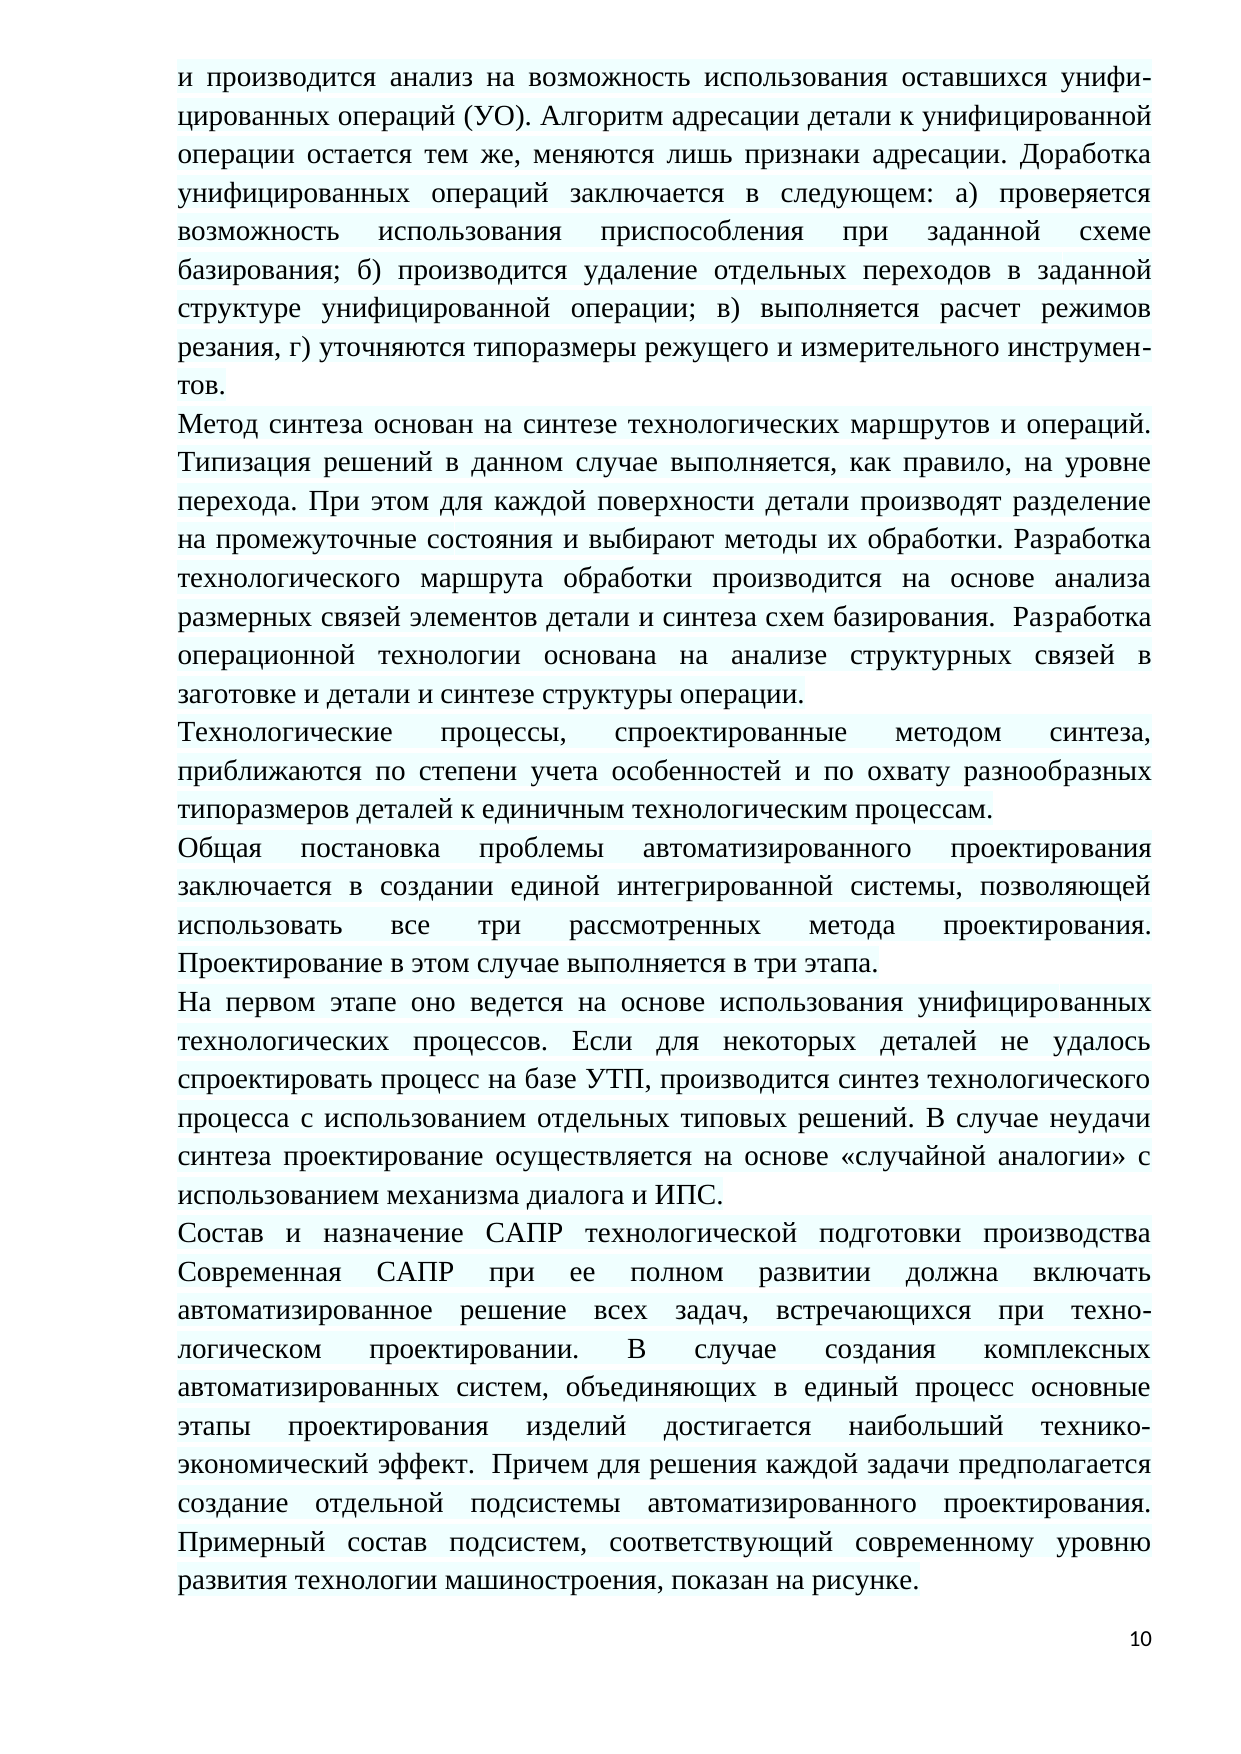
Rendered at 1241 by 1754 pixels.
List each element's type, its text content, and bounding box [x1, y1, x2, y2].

text Общая постановка проблемы автоматизированного проектирования заключается в создании единой интегрированной системы, позволяющей использовать все три рассмотренных метода проектирования. Проектирование в этом случае выполняется в три этапа. [177, 941, 1152, 979]
text На первом этапе оно ведется на основе использования унифицированных технологических процессов. Если для некоторых деталей не удалось спроектировать процесс на базе УТП, производится синтез технологического процесса с использованием отдельных типовых решений. В случае неудачи синтеза проектирование осуществляется на основе «случайной аналогии» с использованием механизма диалога и ИПС. [177, 984, 1152, 1023]
text Метод синтеза основан на синтезе технологических маршрутов и операций. Типизация решений в данном случае выполняется, как правило, на уровне перехода. При этом для каждой поверхности детали производят разделение на промежуточные состояния и выбирают методы их обработки. Разработка технологического маршрута обработки производится на основе анализа размерных связей элементов детали и синтеза схем базирования. Разработка операционной технологии основана на анализе структурных связей в заготовке и детали и синтезе структуры операции. [177, 517, 1152, 560]
text На первом этапе оно ведется на основе использования унифицированных технологических процессов. Если для некоторых деталей не удалось спроектировать процесс на базе УТП, производится синтез технологического процесса с использованием отдельных типовых решений. В случае неудачи синтеза проектирование осуществляется на основе «случайной аналогии» с использованием механизма диалога и ИПС. [177, 1172, 1152, 1210]
text Состав и назначение САПР технологической подготовки производства Современная САПР при ее полном развитии должна включать автоматизированное решение всех задач, встречающихся при технологическом проектировании. В случае создания комплексных автоматизированных систем, объединяющих в единый процесс основные этапы проектирования изделий достигается наибольший технико-экономический эффект. Причем для решения каждой задачи предполагается создание отдельной подсистемы автоматизированного проектирования. Примерный состав подсистем, соответствующий современному уровню развития технологии машиностроения, показан на рисунке. [177, 1557, 1152, 1596]
text Метод синтеза основан на синтезе технологических маршрутов и операций. Типизация решений в данном случае выполняется, как правило, на уровне перехода. При этом для каждой поверхности детали производят разделение на промежуточные состояния и выбирают методы их обработки. Разработка технологического маршрута обработки производится на основе анализа размерных связей элементов детали и синтеза схем базирования. Разработка операционной технологии основана на анализе структурных связей в заготовке и детали и синтезе структуры операции. [177, 671, 1152, 709]
text Технологические процессы, спроектированные методом синтеза, приближаются по степени учета особенностей и по охвату разнообразных типоразмеров деталей к единичным технологическим процессам. [177, 786, 1152, 825]
